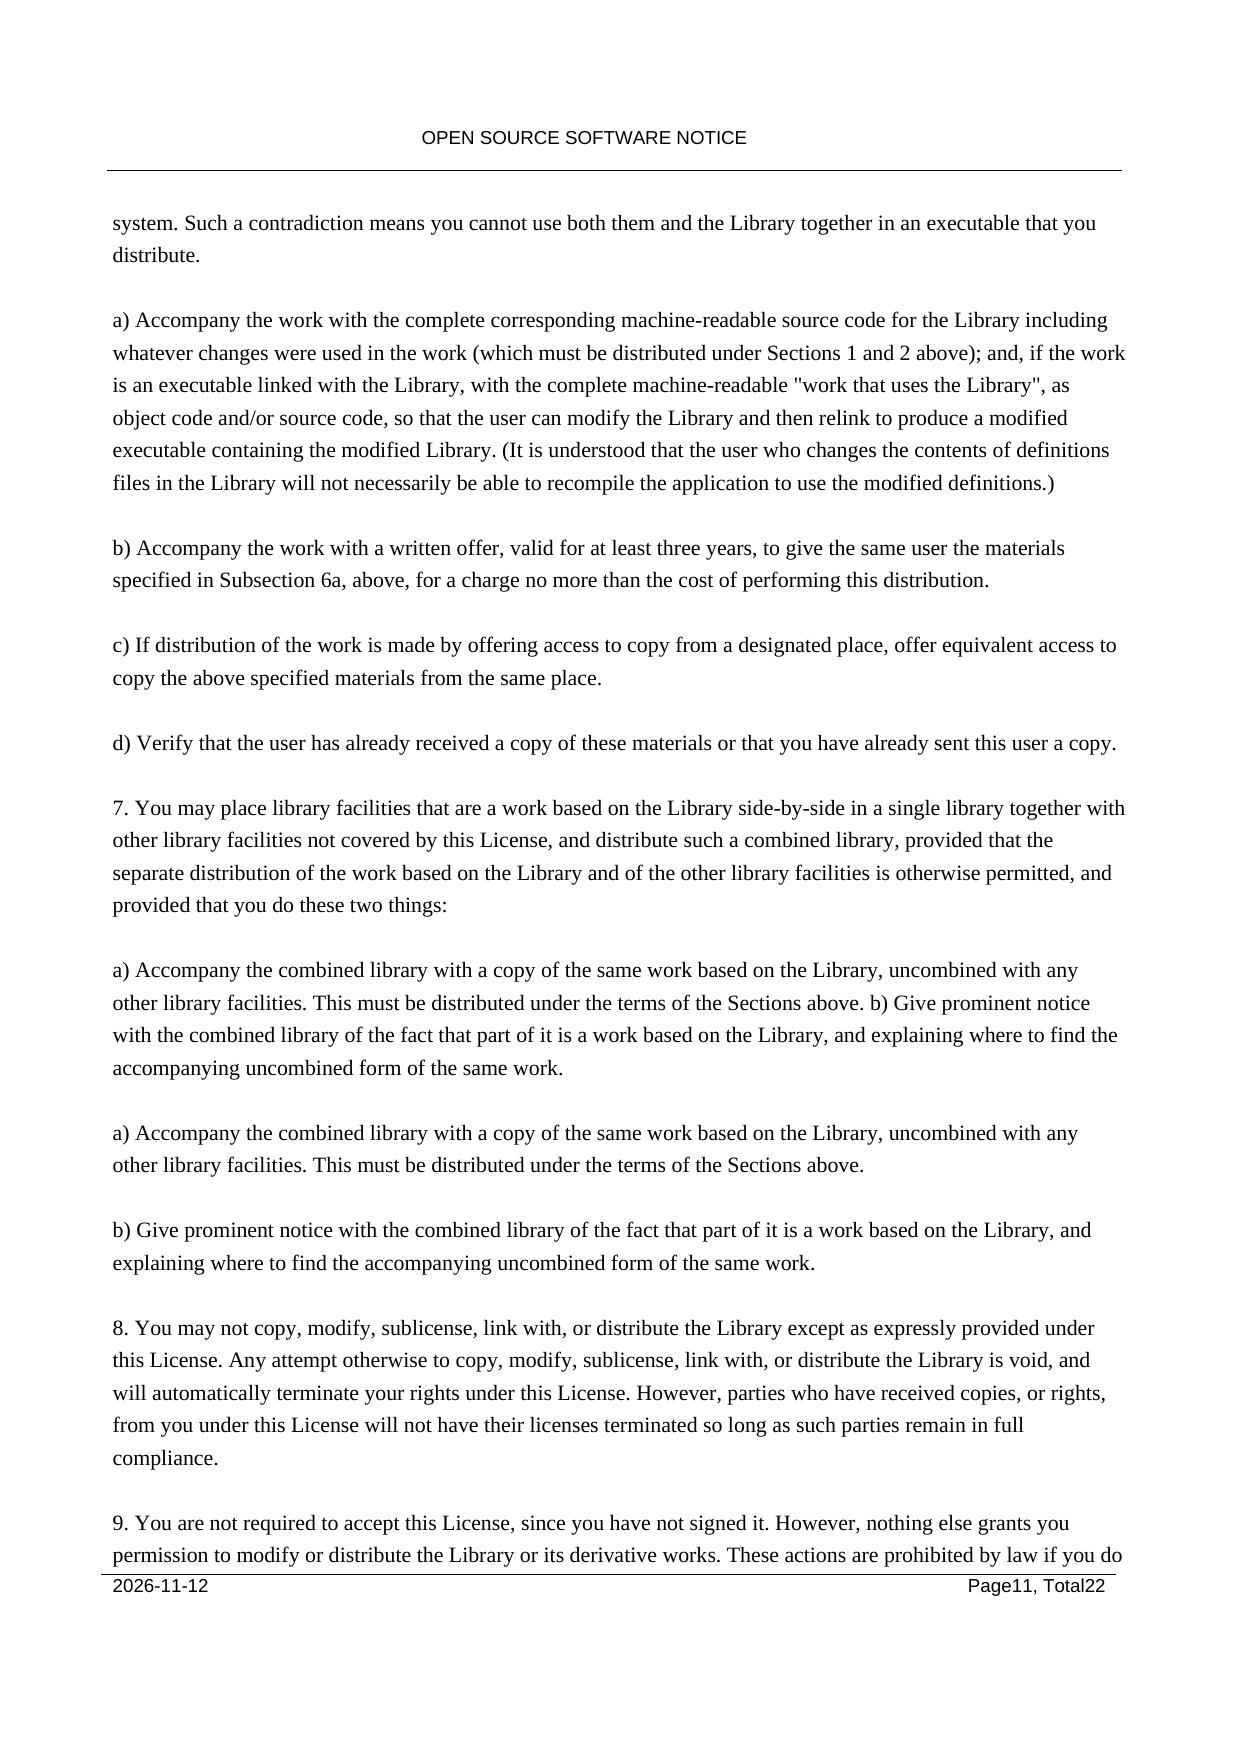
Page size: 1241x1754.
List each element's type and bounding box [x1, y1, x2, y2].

text [112, 206, 1128, 1571]
